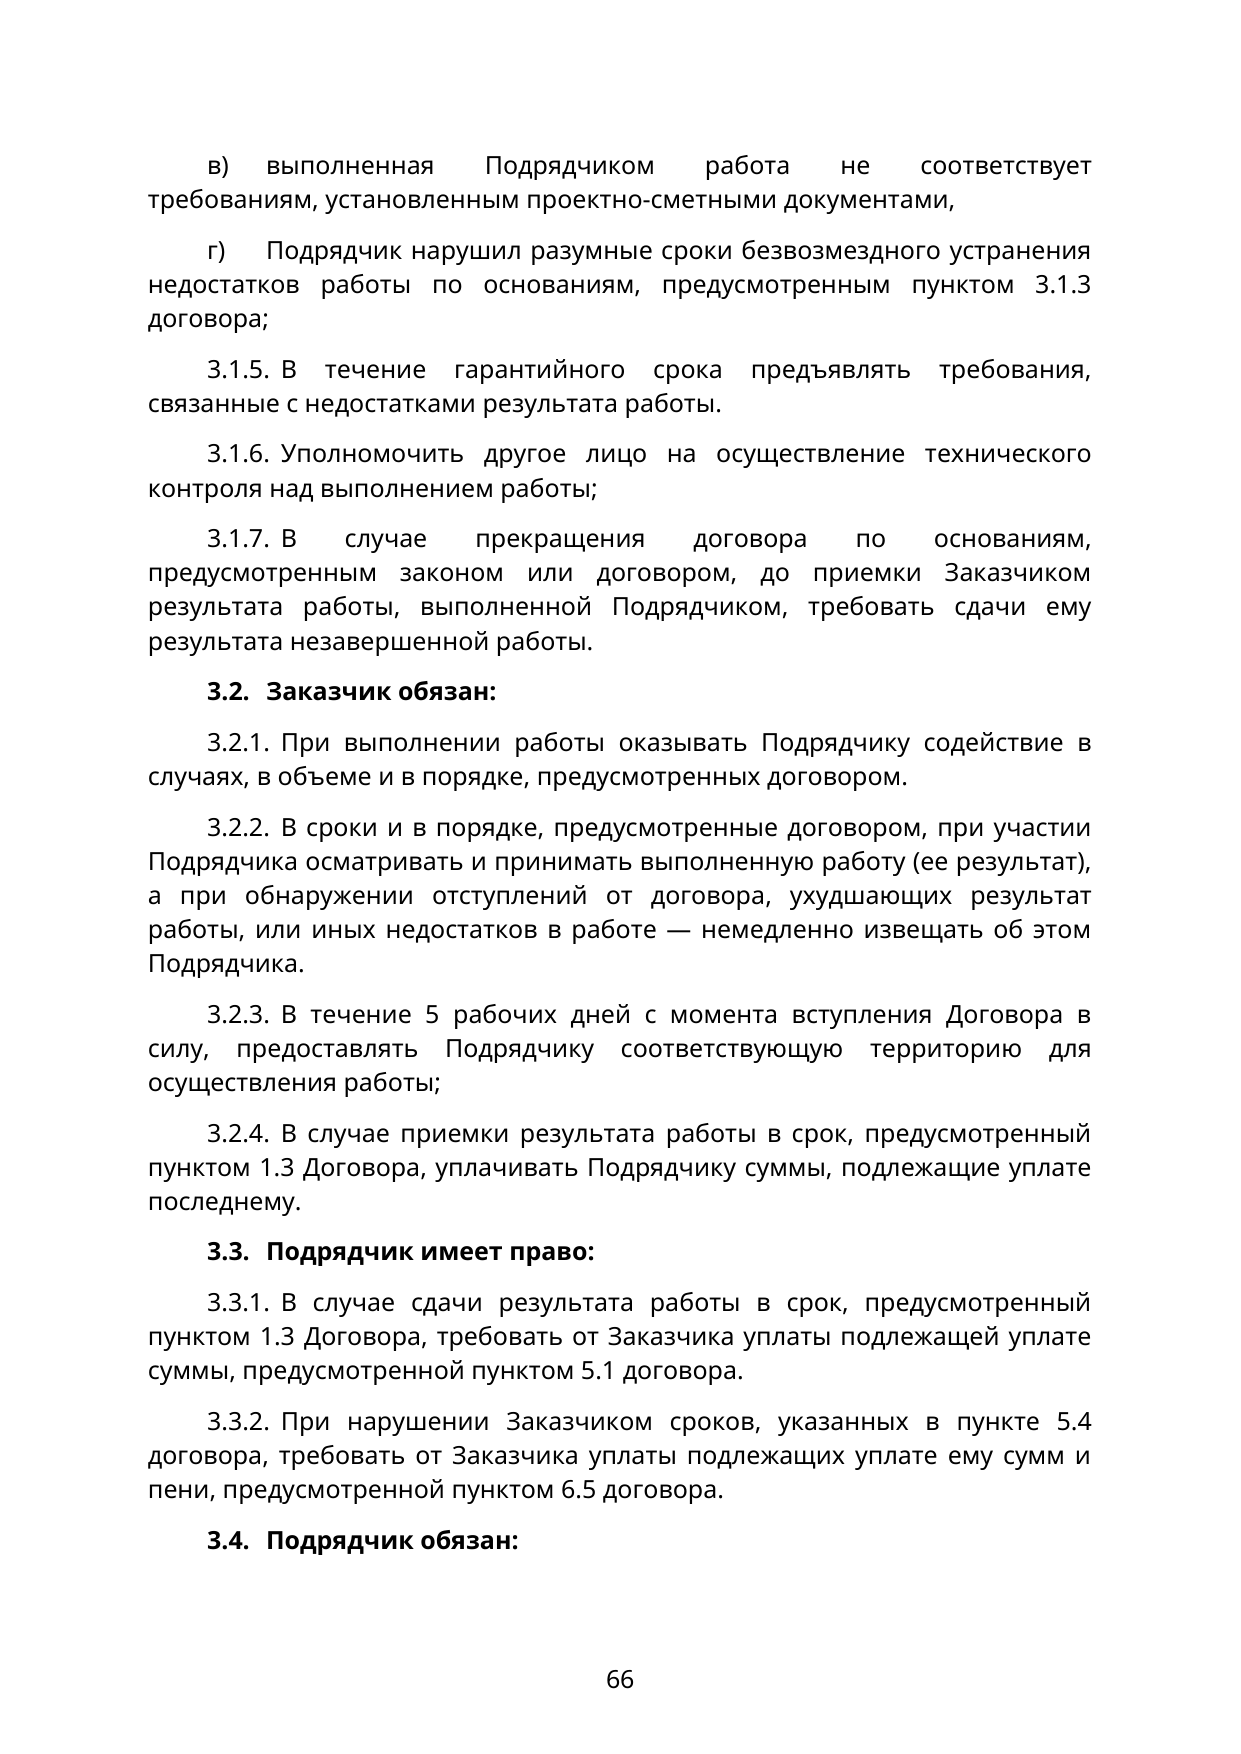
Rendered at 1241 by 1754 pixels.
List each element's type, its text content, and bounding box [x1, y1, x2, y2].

text г) Подрядчик нарушил разумные сроки безвозмездного устранения недостатков работы по основаниям, предусмотренным пунктом 3.1.3 договора; [148, 232, 1092, 335]
text 3.1.5. В течение гарантийного срока предъявлять требования, связанные с недостатками результата работы. [148, 351, 1092, 419]
text 3.2.1. При выполнении работы оказывать Подрядчику содействие в случаях, в объеме и в порядке, предусмотренных договором. [148, 724, 1092, 793]
text 3.2.2. В сроки и в порядке, предусмотренные договором, при участии Подрядчика осматривать и принимать выполненную работу (ее результат), а при обнаружении отступлений от договора, ухудшающих результат работы, или иных недостатков в работе — немедленно извещать об этом Подрядчика. [148, 809, 1092, 980]
text 3.4. Подрядчик обязан: [148, 1522, 1092, 1557]
text 3.2.4. В случае приемки результата работы в срок, предусмотренный пунктом 1.3 Договора, уплачивать Подрядчику суммы, подлежащие уплате последнему. [148, 1115, 1092, 1217]
text 3.2. Заказчик обязан: [148, 674, 1092, 708]
text 3.1.6. Уполномочить другое лицо на осуществление технического контроля над выполнением работы; [148, 436, 1092, 504]
text 3.1.7. В случае прекращения договора по основаниям, предусмотренным законом или договором, до приемки Заказчиком результата работы, выполненной Подрядчиком, требовать сдачи ему результата незавершенной работы. [148, 521, 1092, 657]
text 3.2.3. В течение 5 рабочих дней с момента вступления Договора в силу, предоставлять Подрядчику соответствующую территорию для осуществления работы; [148, 996, 1092, 1098]
text 3.3. Подрядчик имеет право: [148, 1234, 1092, 1268]
text в) выполненная Подрядчиком работа не соответствует требованиям, установленным проектно-сметными документами, [148, 148, 1092, 216]
text 3.3.2. При нарушении Заказчиком сроков, указанных в пункте 5.4 договора, требовать от Заказчика уплаты подлежащих уплате ему сумм и пени, предусмотренной пунктом 6.5 договора. [148, 1404, 1092, 1506]
text 3.3.1. В случае сдачи результата работы в срок, предусмотренный пунктом 1.3 Договора, требовать от Заказчика уплаты подлежащей уплате суммы, предусмотренной пунктом 5.1 договора. [148, 1285, 1092, 1387]
